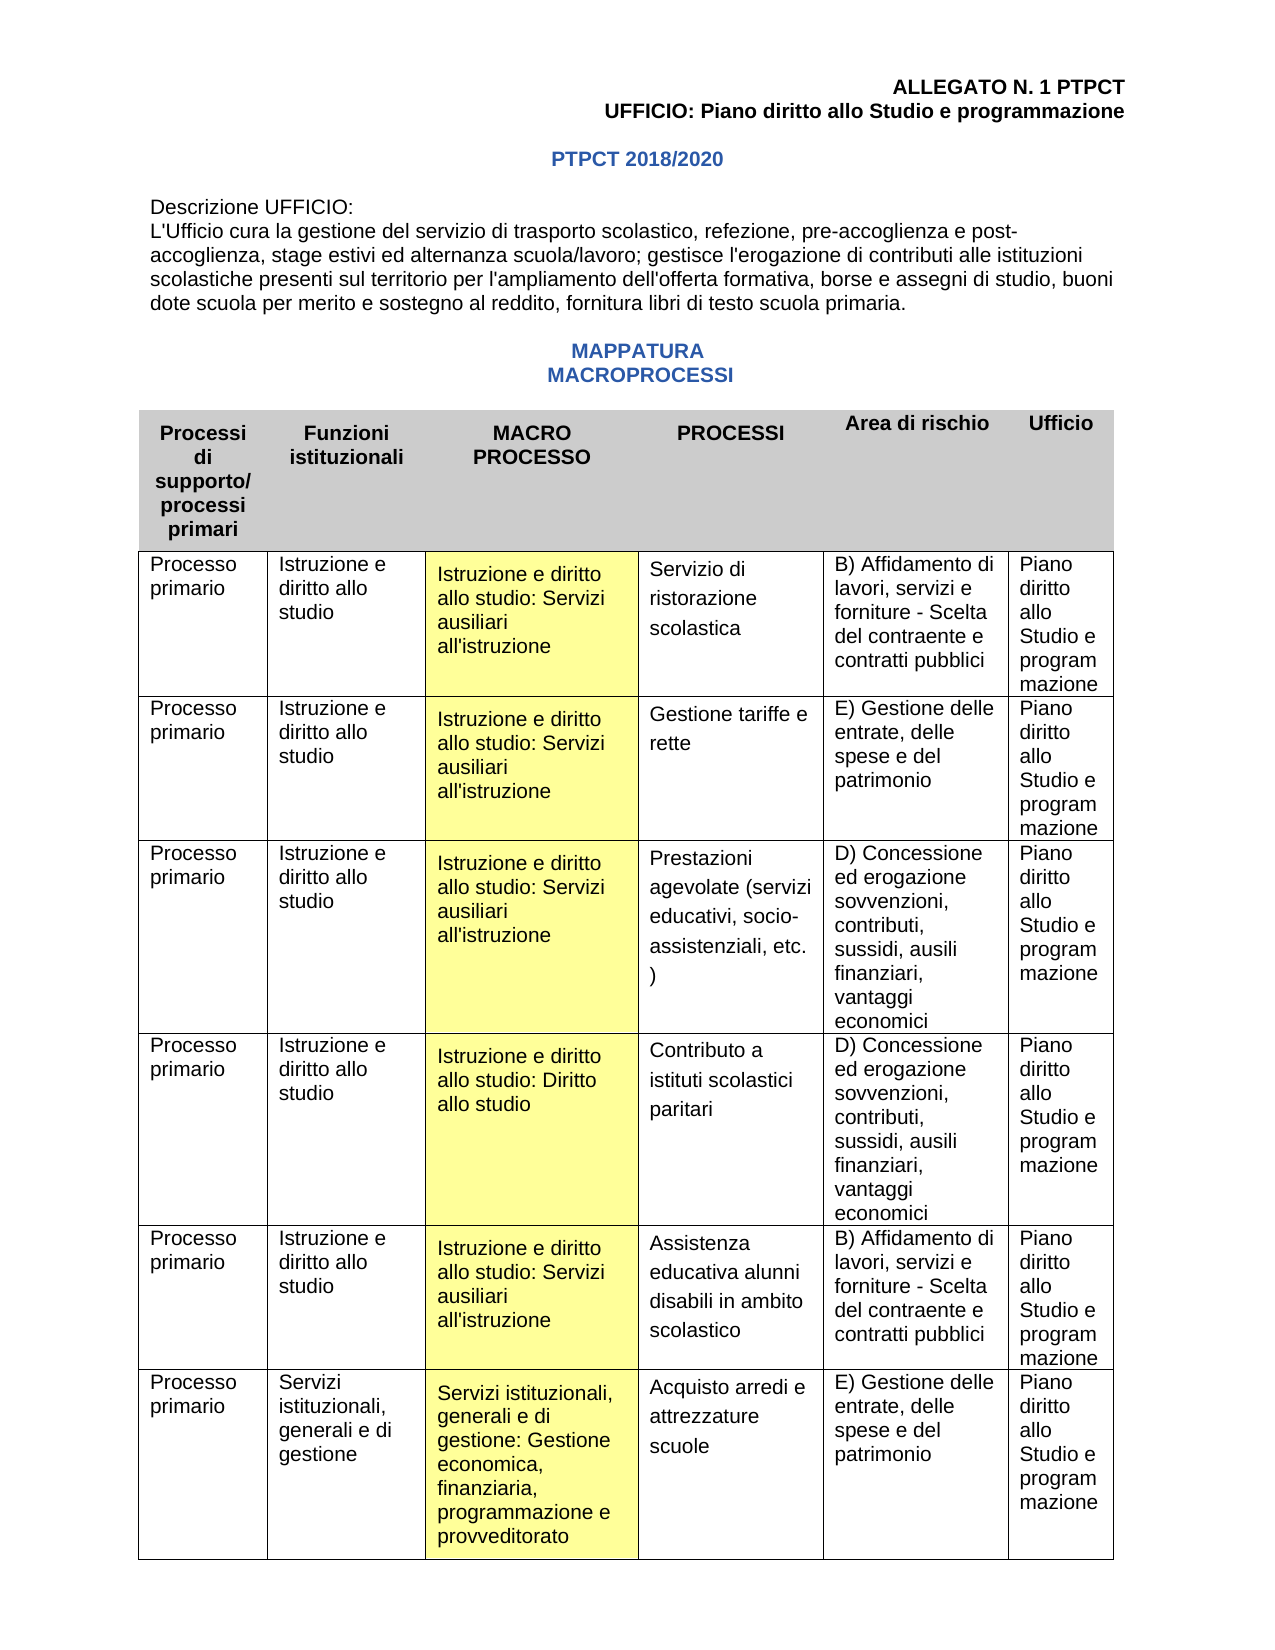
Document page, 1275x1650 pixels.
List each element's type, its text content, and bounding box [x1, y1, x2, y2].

table_cell Istruzione e diritto allo studio: Servizi ausiliari all'istruzione [426, 841, 638, 1032]
table_cell Istruzione e diritto allo studio: Diritto allo studio [426, 1034, 638, 1225]
table_header Ufficio [1008, 410, 1114, 551]
table_cell Processo primario [139, 1034, 267, 1225]
table_cell Acquisto arredi e attrezzature scuole [639, 1370, 823, 1558]
table_header Processi di supporto/processi primari [139, 410, 267, 551]
table_header MACRO PROCESSO [426, 410, 638, 551]
table_header PROCESSI [638, 410, 823, 551]
table_cell Piano diritto allo Studio e programmazione [1009, 552, 1113, 696]
table_cell Istruzione e diritto allo studio [268, 1034, 425, 1225]
table_cell Prestazioni agevolate (servizi educativi, socio-assistenziali, etc. ) [639, 841, 823, 1032]
text ALLEGATO N. 1 PTPCT [150, 75, 1125, 99]
table_cell Istruzione e diritto allo studio: Servizi ausiliari all'istruzione [426, 1226, 638, 1369]
table_cell Processo primario [139, 552, 267, 696]
table_cell Piano diritto allo Studio e programmazione [1009, 841, 1113, 1032]
table_cell Contributo a istituti scolastici paritari [639, 1034, 823, 1225]
table_cell Assistenza educativa alunni disabili in ambito scolastico [639, 1226, 823, 1369]
table_cell B) Affidamento di lavori, servizi e forniture - Scelta del contraente e contratti pubblici [824, 1226, 1008, 1369]
text UFFICIO: Piano diritto allo Studio e programmazione [150, 99, 1125, 123]
table_cell D) Concessione ed erogazione sovvenzioni, contributi, sussidi, ausili finanziari, vantaggi economici [824, 1034, 1008, 1225]
text L'Ufficio cura la gestione del servizio di trasporto scolastico, refezione, pre-accoglienza e post-accoglienza, stage estivi ed alternanza scuola/lavoro; gestisce l'erogazione di contributi alle istituzioni scolastiche presenti sul territorio per l'ampliamento dell'offerta formativa, borse e assegni di studio, buoni dote scuola per merito e sostegno al reddito, fornitura libri di testo scuola primaria. [150, 219, 1125, 314]
table_cell D) Concessione ed erogazione sovvenzioni, contributi, sussidi, ausili finanziari, vantaggi economici [824, 841, 1008, 1032]
table_cell Processo primario [139, 1370, 267, 1558]
table_cell Piano diritto allo Studio e programmazione [1009, 1034, 1113, 1225]
table_cell Processo primario [139, 697, 267, 840]
text PTPCT 2018/2020 [150, 147, 1125, 171]
text Descrizione UFFICIO: [150, 195, 1125, 219]
table_cell Istruzione e diritto allo studio [268, 697, 425, 840]
table_cell Piano diritto allo Studio e programmazione [1009, 1370, 1113, 1558]
table_cell E) Gestione delle entrate, delle spese e del patrimonio [824, 697, 1008, 840]
table_cell Istruzione e diritto allo studio: Servizi ausiliari all'istruzione [426, 697, 638, 840]
table_cell Istruzione e diritto allo studio [268, 1226, 425, 1369]
text MAPPATURA [150, 338, 1125, 362]
table_cell Istruzione e diritto allo studio: Servizi ausiliari all'istruzione [426, 552, 638, 696]
table_cell Istruzione e diritto allo studio [268, 841, 425, 1032]
table_cell Processo primario [139, 1226, 267, 1369]
table_header Funzioni istituzionali [267, 410, 426, 551]
table_cell Istruzione e diritto allo studio [268, 552, 425, 696]
table_cell Piano diritto allo Studio e programmazione [1009, 697, 1113, 840]
text MACROPROCESSI [150, 362, 1125, 386]
table_cell Piano diritto allo Studio e programmazione [1009, 1226, 1113, 1369]
table_cell E) Gestione delle entrate, delle spese e del patrimonio [824, 1370, 1008, 1558]
table_cell Processo primario [139, 841, 267, 1032]
table_header Area di rischio [823, 410, 1008, 551]
table_cell Gestione tariffe e rette [639, 697, 823, 840]
table_cell Servizi istituzionali, generali e di gestione: Gestione economica, finanziaria, programmazione e provveditorato [426, 1370, 638, 1558]
table_cell Servizio di ristorazione scolastica [639, 552, 823, 696]
table_cell Servizi istituzionali, generali e di gestione [268, 1370, 425, 1558]
table_cell B) Affidamento di lavori, servizi e forniture - Scelta del contraente e contratti pubblici [824, 552, 1008, 696]
